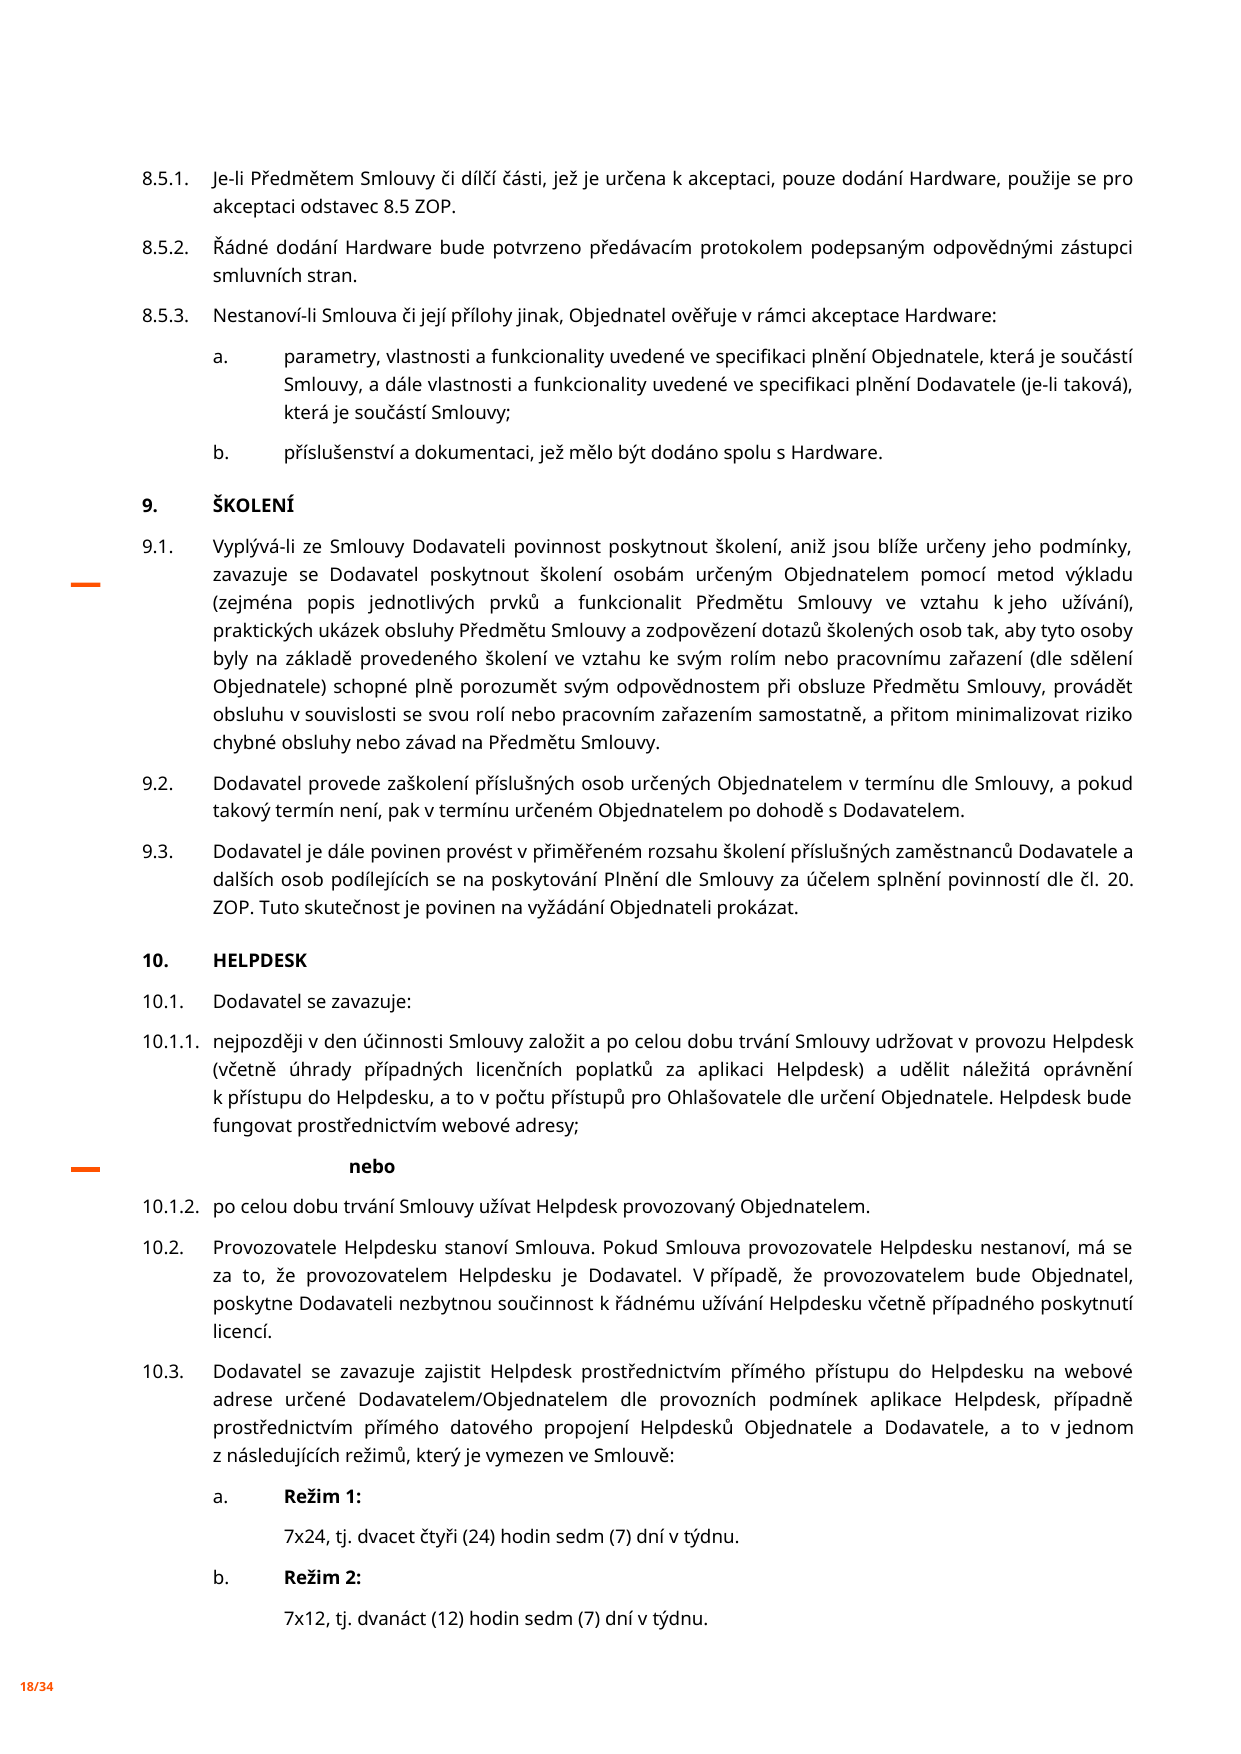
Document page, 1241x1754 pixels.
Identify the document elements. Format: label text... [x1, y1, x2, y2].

text Dodavatel se zavazuje zajistit Helpdesk prostřednictvím přímého přístupu do Helpdesku na webové adrese určené Dodavatelem/Objednatelem dle provozních podmínek aplikace Helpdesk, případně prostřednictvím přímého datového propojení Helpdesků Objednatele a Dodavatele, a to v jednom z následujících režimů, který je vymezen ve Smlouvě: [142, 1359, 1134, 1468]
text Dodavatel provede zaškolení příslušných osob určených Objednatelem v termínu dle Smlouvy, a pokud takový termín není, pak v termínu určeném Objednatelem po dohodě s Dodavatelem. [142, 770, 1134, 823]
text Dodavatel je dále povinen provést v přiměřeném rozsahu školení příslušných zaměstnanců Dodavatele a dalších osob podílejících se na poskytování Plnění dle Smlouvy za účelem splnění povinností dle čl. 20. ZOP. Tuto skutečnost je povinen na vyžádání Objednateli prokázat. [142, 838, 1134, 920]
text Vyplývá-li ze Smlouvy Dodavateli povinnost poskytnout školení, aniž jsou blíže určeny jeho podmínky, zavazuje se Dodavatel poskytnout školení osobám určeným Objednatelem pomocí metod výkladu (zejména popis jednotlivých prvků a funkcionalit Předmětu Smlouvy ve vztahu k jeho užívání), praktických ukázek obsluhy Předmětu Smlouvy a zodpovězení dotazů školených osob tak, aby tyto osoby byly na základě provedeného školení ve vztahu ke svým rolím nebo pracovnímu zařazení (dle sdělení Objednatele) schopné plně porozumět svým odpovědnostem při obsluze Předmětu Smlouvy, provádět obsluhu v souvislosti se svou rolí nebo pracovním zařazením samostatně, a přitom minimalizovat riziko chybné obsluhy nebo závad na Předmětu Smlouvy. [142, 533, 1134, 755]
text Režim 1: [213, 1483, 1134, 1509]
list nebo [348, 1153, 1134, 1178]
text Řádné dodání Hardware bude potvrzeno předávacím protokolem podepsaným odpovědnými zástupci smluvních stran. [142, 234, 1134, 287]
text nejpozději v den účinnosti Smlouvy založit a po celou dobu trvání Smlouvy udržovat v provozu Helpdesk (včetně úhrady případných licenčních poplatků za aplikaci Helpdesk) a udělit náležitá oprávnění k přístupu do Helpdesku, a to v počtu přístupů pro Ohlašovatele dle určení Objednatele. Helpdesk bude fungovat prostřednictvím webové adresy; [142, 1028, 1134, 1138]
text Provozovatele Helpdesku stanoví Smlouva. Pokud Smlouva provozovatele Helpdesku nestanoví, má se za to, že provozovatelem Helpdesku je Dodavatel. V případě, že provozovatelem bude Objednatel, poskytne Dodavateli nezbytnou součinnost k řádnému užívání Helpdesku včetně případného poskytnutí licencí. [142, 1234, 1134, 1344]
text Školení [142, 493, 1134, 518]
text Je-li Předmětem Smlouvy či dílčí části, jež je určena k akceptaci, pouze dodání Hardware, použije se pro akceptaci odstavec 8.5 ZOP. [142, 165, 1134, 219]
text HELPdesk [142, 947, 1134, 973]
text příslušenství a dokumentaci, jež mělo být dodáno spolu s Hardware. [213, 439, 1134, 465]
text po celou dobu trvání Smlouvy užívat Helpdesk provozovaný Objednatelem. [142, 1193, 1134, 1219]
text 7x12, tj. dvanáct (12) hodin sedm (7) dní v týdnu. [283, 1605, 1134, 1630]
text 7x24, tj. dvacet čtyři (24) hodin sedm (7) dní v týdnu. [283, 1524, 1134, 1549]
text parametry, vlastnosti a funkcionality uvedené ve specifikaci plnění Objednatele, která je součástí Smlouvy, a dále vlastnosti a funkcionality uvedené ve specifikaci plnění Dodavatele (je-li taková), která je součástí Smlouvy; [213, 343, 1134, 424]
text Režim 2: [213, 1564, 1134, 1590]
text Nestanoví-li Smlouva či její přílohy jinak, Objednatel ověřuje v rámci akceptace Hardware: [142, 302, 1134, 328]
text Dodavatel se zavazuje: [142, 988, 1134, 1013]
